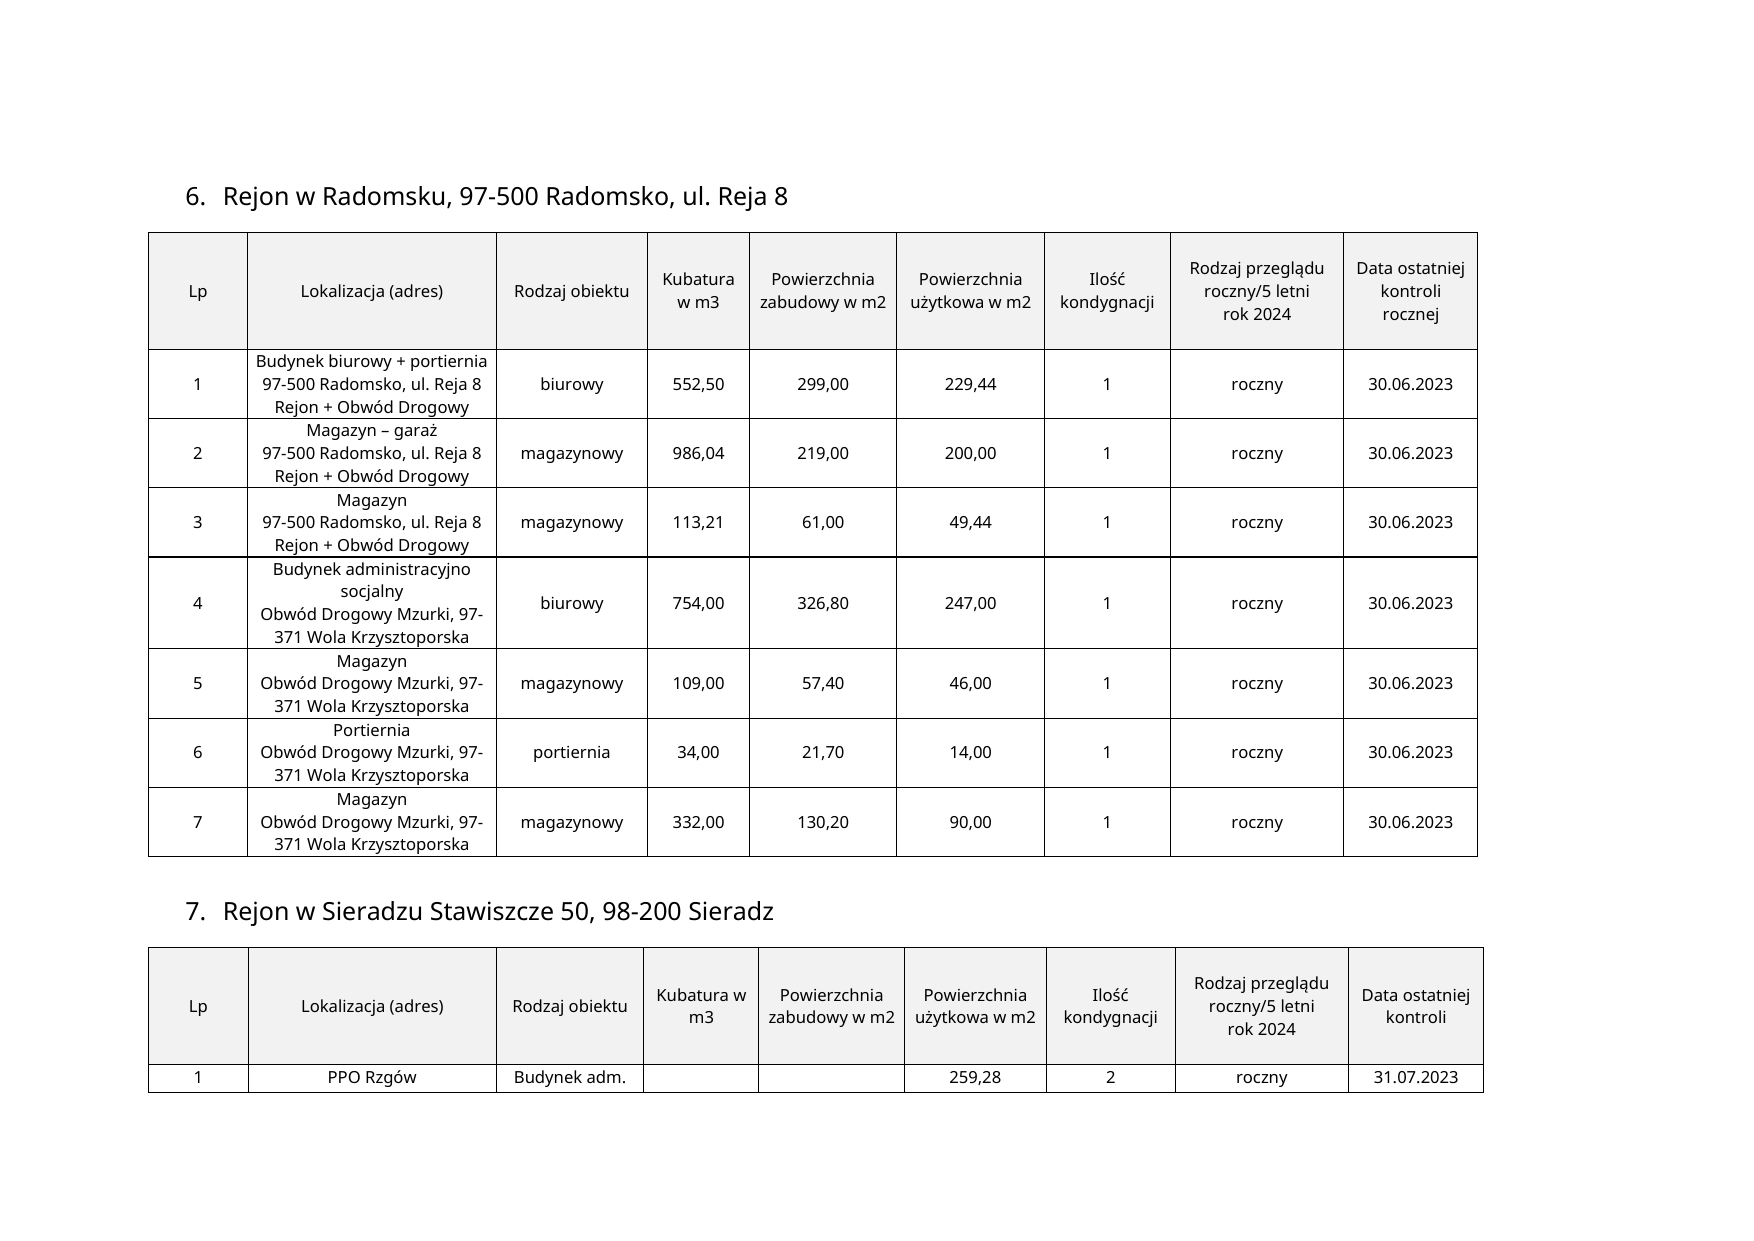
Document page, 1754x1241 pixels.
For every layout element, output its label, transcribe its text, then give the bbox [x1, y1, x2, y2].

table_header Data ostatniej kontroli [1349, 948, 1483, 1064]
table_cell 30.06.2023 [1344, 788, 1477, 856]
table_cell 6 [149, 719, 247, 787]
list Rejon w Sieradzu Stawiszcze 50, 98-200 Sieradz [185, 893, 1606, 928]
table_cell 3 [149, 488, 247, 556]
table_cell [759, 1065, 904, 1092]
table_cell magazynowy [497, 788, 647, 856]
table_cell 14,00 [897, 719, 1044, 787]
table_cell 7 [149, 788, 247, 856]
table_cell roczny [1171, 488, 1343, 556]
table_cell [644, 1065, 758, 1092]
table_cell 57,40 [750, 649, 896, 717]
table_header Ilość kondygnacji [1047, 948, 1175, 1064]
table_header Powierzchnia zabudowy w m2 [750, 233, 896, 349]
list Rejon w Radomsku, 97-500 Radomsko, ul. Reja 8 [185, 178, 1606, 212]
table_cell Magazyn Obwód Drogowy Mzurki, 97-371 Wola Krzysztoporska [248, 788, 496, 856]
table_cell 299,00 [750, 350, 896, 418]
table_cell 1 [1045, 719, 1170, 787]
table_cell 1 [1045, 558, 1170, 648]
table_cell magazynowy [497, 419, 647, 487]
table_cell 1 [1045, 419, 1170, 487]
table_header Lokalizacja (adres) [248, 233, 496, 349]
table_cell 332,00 [648, 788, 749, 856]
table_cell 219,00 [750, 419, 896, 487]
table_header Ilość kondygnacji [1045, 233, 1170, 349]
table_cell 200,00 [897, 419, 1044, 487]
table_header Data ostatniej kontroli rocznej [1344, 233, 1477, 349]
table_cell roczny [1171, 788, 1343, 856]
table_cell 247,00 [897, 558, 1044, 648]
table_cell Magazyn Obwód Drogowy Mzurki, 97-371 Wola Krzysztoporska [248, 649, 496, 717]
table_cell 30.06.2023 [1344, 488, 1477, 556]
table_cell Budynek administracyjno socjalny Obwód Drogowy Mzurki, 97-371 Wola Krzysztoporska [248, 558, 496, 648]
table_header Kubatura w m3 [648, 233, 749, 349]
table_cell Budynek adm. [497, 1065, 643, 1092]
table_header Rodzaj przeglądu roczny/5 letni rok 2024 [1171, 233, 1343, 349]
table_header Lp [149, 948, 248, 1064]
table_cell 1 [1045, 788, 1170, 856]
table_header Powierzchnia użytkowa w m2 [897, 233, 1044, 349]
table_header Powierzchnia zabudowy w m2 [759, 948, 904, 1064]
table_cell 229,44 [897, 350, 1044, 418]
table_cell roczny [1171, 649, 1343, 717]
table_cell 90,00 [897, 788, 1044, 856]
table_cell 259,28 [905, 1065, 1046, 1092]
table_cell 49,44 [897, 488, 1044, 556]
table_cell roczny [1171, 419, 1343, 487]
table_cell 986,04 [648, 419, 749, 487]
table_cell 30.06.2023 [1344, 558, 1477, 648]
table_cell 34,00 [648, 719, 749, 787]
table_cell biurowy [497, 558, 647, 648]
table_cell roczny [1171, 719, 1343, 787]
table_header Rodzaj przeglądu roczny/5 letni rok 2024 [1176, 948, 1348, 1064]
table_cell 2 [149, 419, 247, 487]
table_cell roczny [1171, 558, 1343, 648]
table_cell 552,50 [648, 350, 749, 418]
table_header Lokalizacja (adres) [249, 948, 496, 1064]
table_header Lp [149, 233, 247, 349]
table_cell 1 [1045, 488, 1170, 556]
table_cell PPO Rzgów [249, 1065, 496, 1092]
table_cell 30.06.2023 [1344, 419, 1477, 487]
table_cell Budynek biurowy + portiernia 97-500 Radomsko, ul. Reja 8 Rejon + Obwód Drogowy [248, 350, 496, 418]
table_cell 30.06.2023 [1344, 649, 1477, 717]
table_header Powierzchnia użytkowa w m2 [905, 948, 1046, 1064]
table_cell roczny [1171, 350, 1343, 418]
table_cell 326,80 [750, 558, 896, 648]
table_cell 1 [149, 350, 247, 418]
table_cell 1 [1045, 350, 1170, 418]
table_cell 31.07.2023 [1349, 1065, 1483, 1092]
table_cell Portiernia Obwód Drogowy Mzurki, 97-371 Wola Krzysztoporska [248, 719, 496, 787]
table_cell 46,00 [897, 649, 1044, 717]
table_cell 61,00 [750, 488, 896, 556]
table_cell magazynowy [497, 488, 647, 556]
table_cell 1 [1045, 649, 1170, 717]
table_cell roczny [1176, 1065, 1348, 1092]
table_cell magazynowy [497, 649, 647, 717]
table_cell 130,20 [750, 788, 896, 856]
table_cell 113,21 [648, 488, 749, 556]
table_cell 30.06.2023 [1344, 350, 1477, 418]
table_header Kubatura w m3 [644, 948, 758, 1064]
table_cell 1 [149, 1065, 248, 1092]
table_cell 5 [149, 649, 247, 717]
table_cell biurowy [497, 350, 647, 418]
table_cell 2 [1047, 1065, 1175, 1092]
table_cell Magazyn 97-500 Radomsko, ul. Reja 8 Rejon + Obwód Drogowy [248, 488, 496, 556]
table_cell Magazyn – garaż 97-500 Radomsko, ul. Reja 8 Rejon + Obwód Drogowy [248, 419, 496, 487]
table_cell 21,70 [750, 719, 896, 787]
table_cell 30.06.2023 [1344, 719, 1477, 787]
table_cell 109,00 [648, 649, 749, 717]
table_header Rodzaj obiektu [497, 233, 647, 349]
table_cell 754,00 [648, 558, 749, 648]
table_header Rodzaj obiektu [497, 948, 643, 1064]
table_cell 4 [149, 558, 247, 648]
table_cell portiernia [497, 719, 647, 787]
